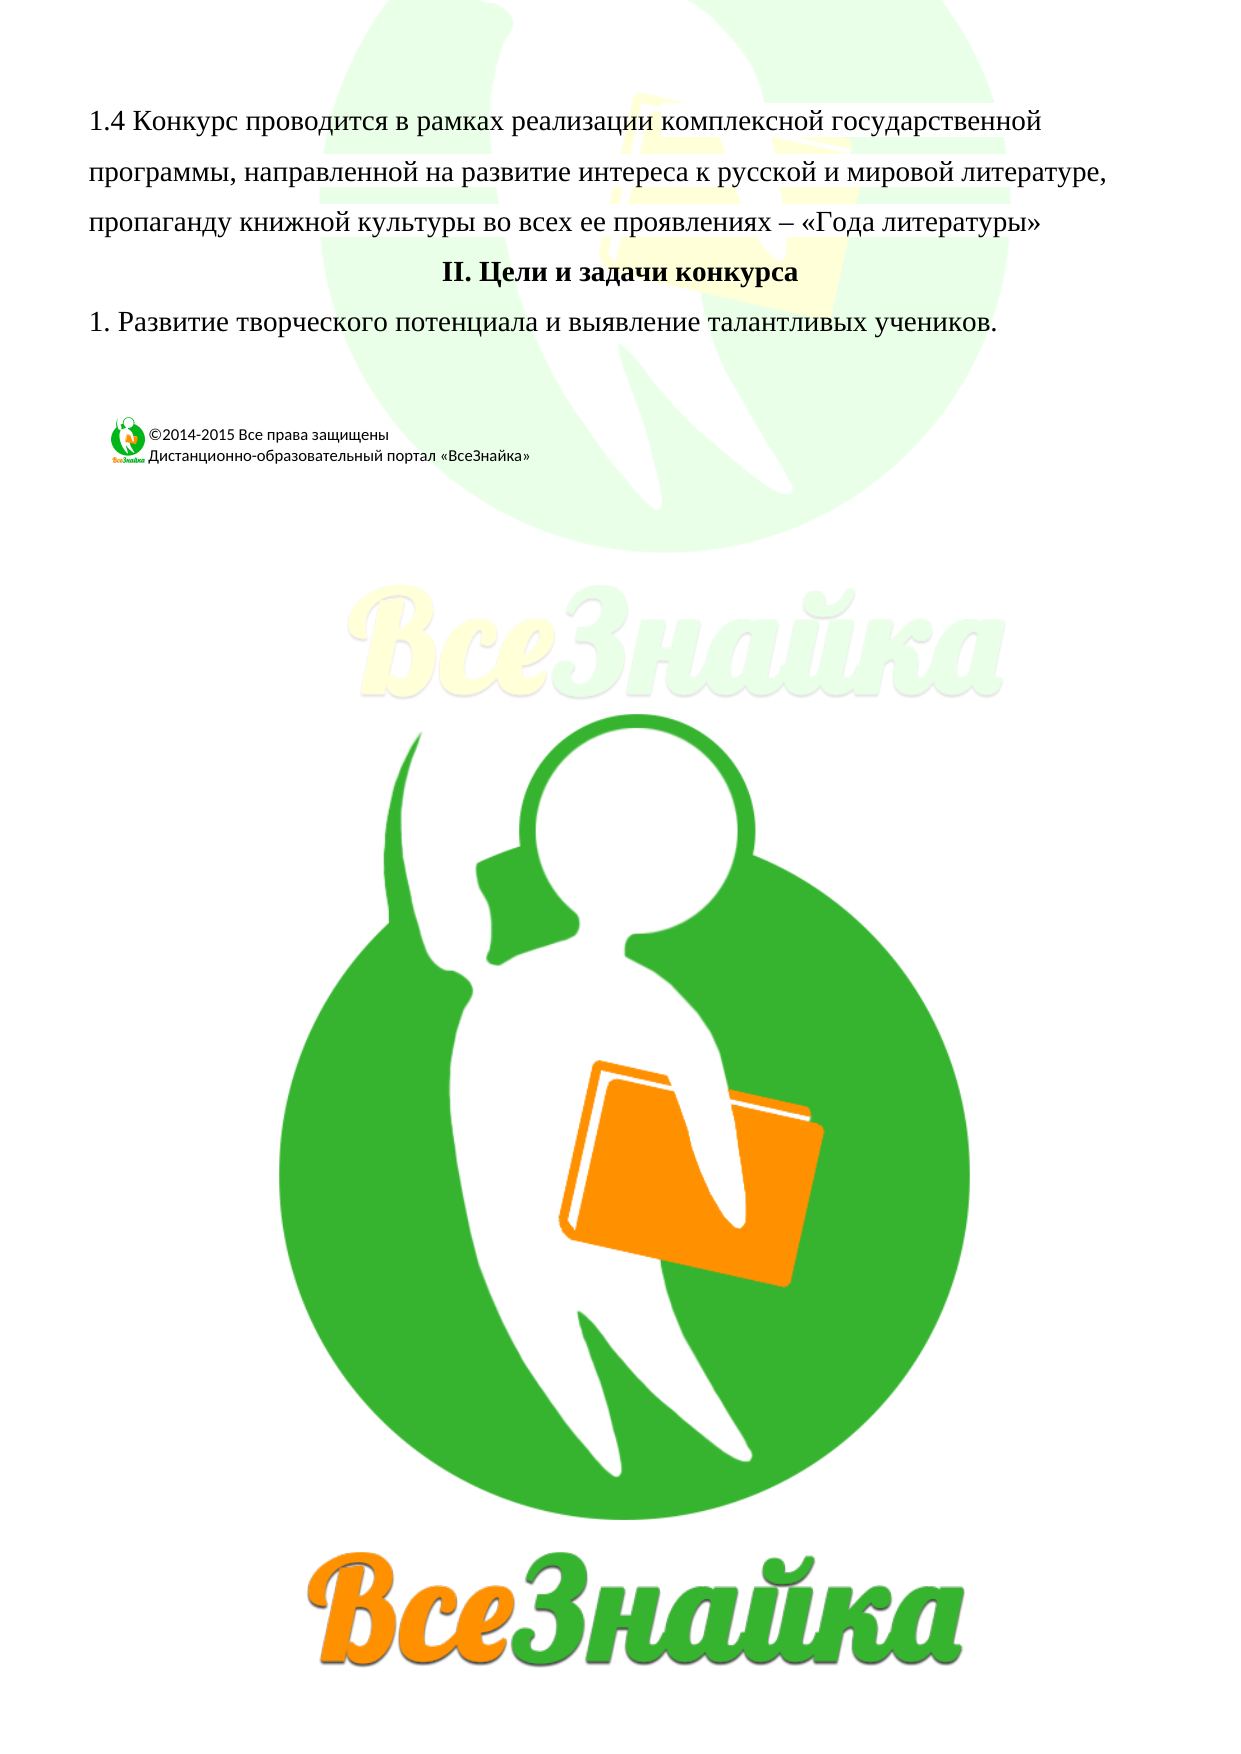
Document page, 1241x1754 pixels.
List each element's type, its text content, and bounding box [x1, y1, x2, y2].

text II. Цели и задачи конкурса [88, 254, 1152, 288]
text 1. Развитие творческого потенциала и выявление талантливых учеников. [88, 304, 1152, 338]
text 1.4 Конкурс проводится в рамках реализации комплексной государственной программы, направленной на развитие интереса к русской и мировой литературе, пропаганду книжной культуры во всех ее проявлениях – «Года литературы» [88, 103, 1152, 237]
picture [177, 465, 1071, 1681]
picture [106, 405, 149, 478]
